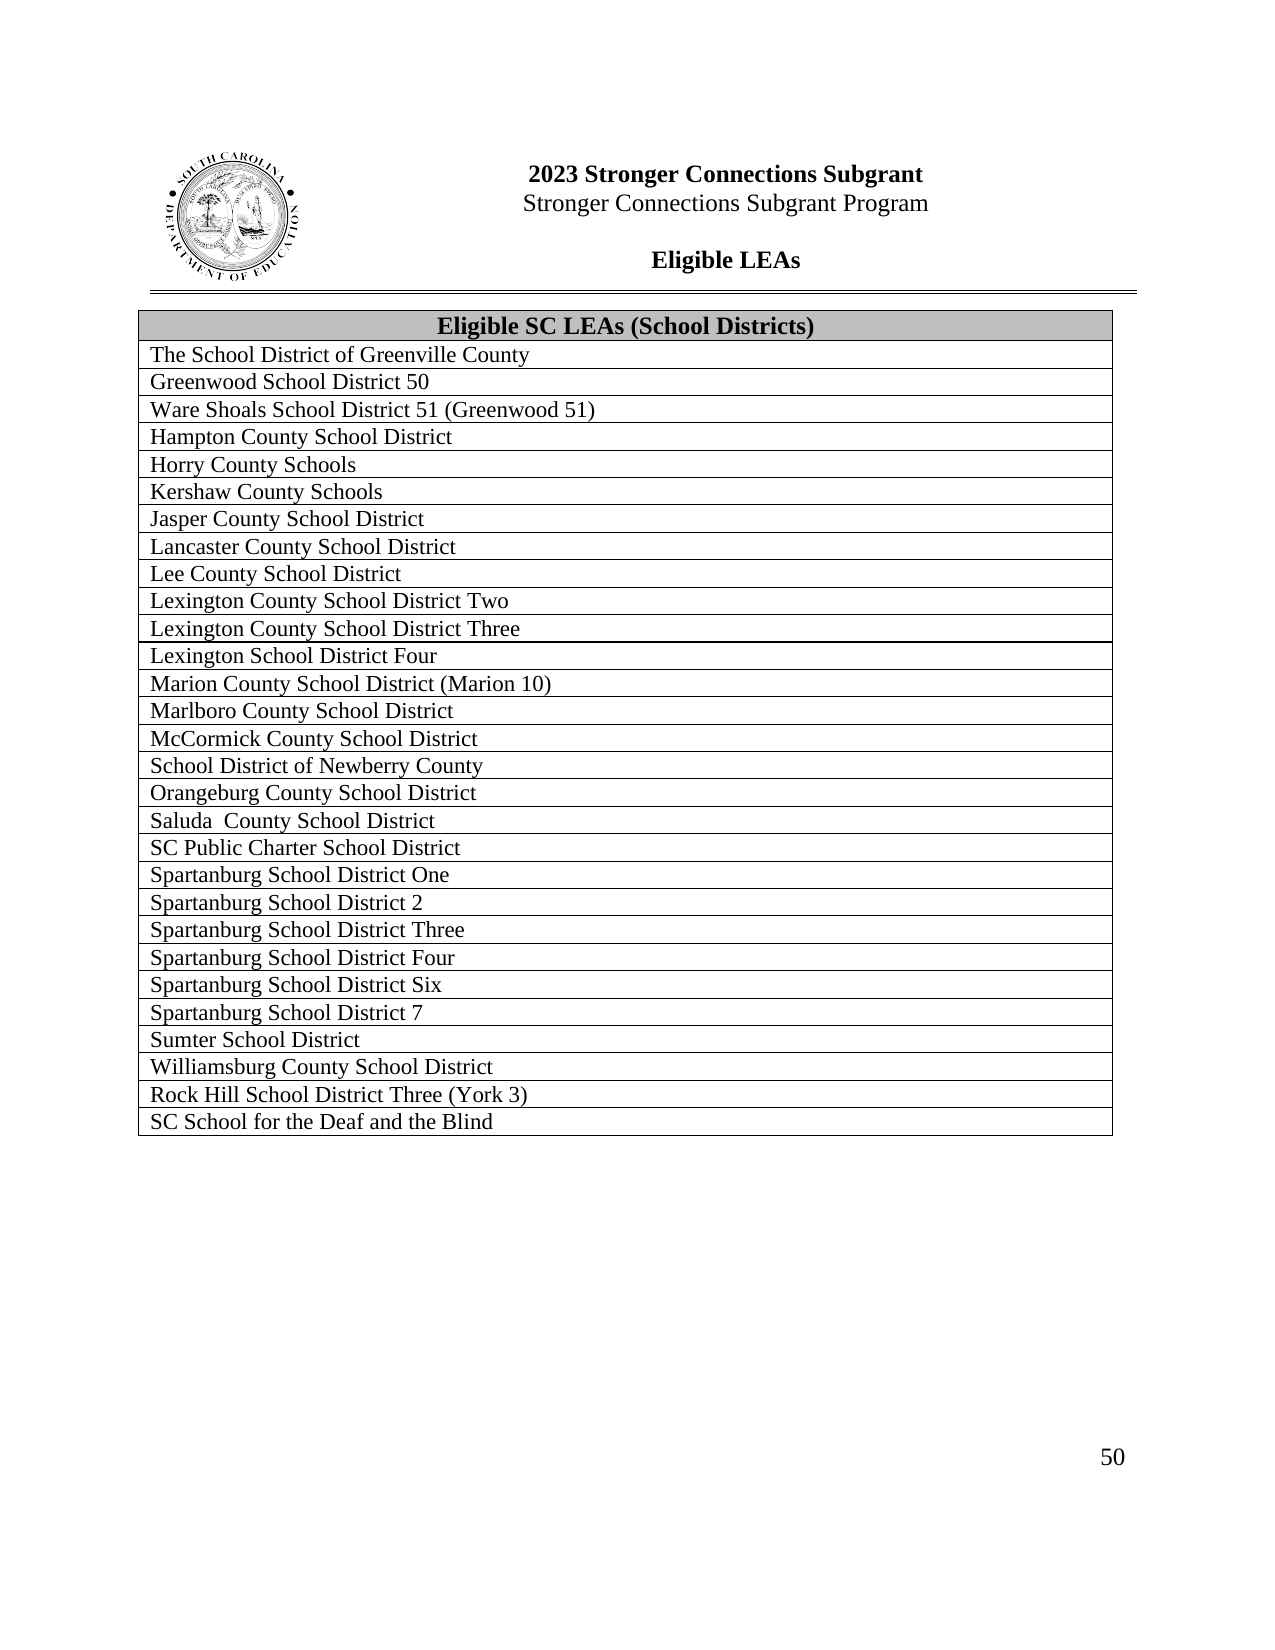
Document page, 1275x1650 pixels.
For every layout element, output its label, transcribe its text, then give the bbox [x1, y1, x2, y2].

table_cell Sumter School District [139, 1026, 1112, 1052]
picture [162, 150, 303, 283]
table_cell School District of Newberry County [139, 752, 1112, 778]
table_cell Spartanburg School District 2 [139, 889, 1112, 915]
table_cell Spartanburg School District Three [139, 916, 1112, 943]
table_cell Spartanburg School District Six [139, 971, 1112, 997]
table_cell Lexington County School District Three [139, 615, 1112, 641]
table_cell Greenwood School District 50 [139, 369, 1112, 395]
table_cell Ware Shoals School District 51 (Greenwood 51) [139, 396, 1112, 422]
table_cell SC School for the Deaf and the Blind [139, 1108, 1112, 1134]
table_header Eligible SC LEAs (School Districts) [139, 311, 1112, 340]
table_cell Spartanburg School District 7 [139, 999, 1112, 1025]
table_cell Saluda County School District [139, 807, 1112, 833]
table_cell Lancaster County School District [139, 533, 1112, 559]
table_cell Lexington County School District Two [139, 588, 1112, 614]
table_cell Lee County School District [139, 560, 1112, 587]
table_cell The School District of Greenville County [139, 341, 1112, 367]
table_cell Orangeburg County School District [139, 779, 1112, 806]
table_cell Spartanburg School District One [139, 862, 1112, 888]
table_cell Spartanburg School District Four [139, 944, 1112, 970]
table_cell Marlboro County School District [139, 697, 1112, 723]
table_cell Hampton County School District [139, 423, 1112, 449]
table_cell Horry County Schools [139, 451, 1112, 477]
table_cell SC Public Charter School District [139, 834, 1112, 861]
table_cell McCormick County School District [139, 725, 1112, 751]
table_cell Marion County School District (Marion 10) [139, 670, 1112, 696]
table_cell Lexington School District Four [139, 643, 1112, 669]
table_cell Rock Hill School District Three (York 3) [139, 1081, 1112, 1107]
table_cell Williamsburg County School District [139, 1053, 1112, 1080]
table_cell Jasper County School District [139, 505, 1112, 532]
table_cell Kershaw County Schools [139, 478, 1112, 504]
